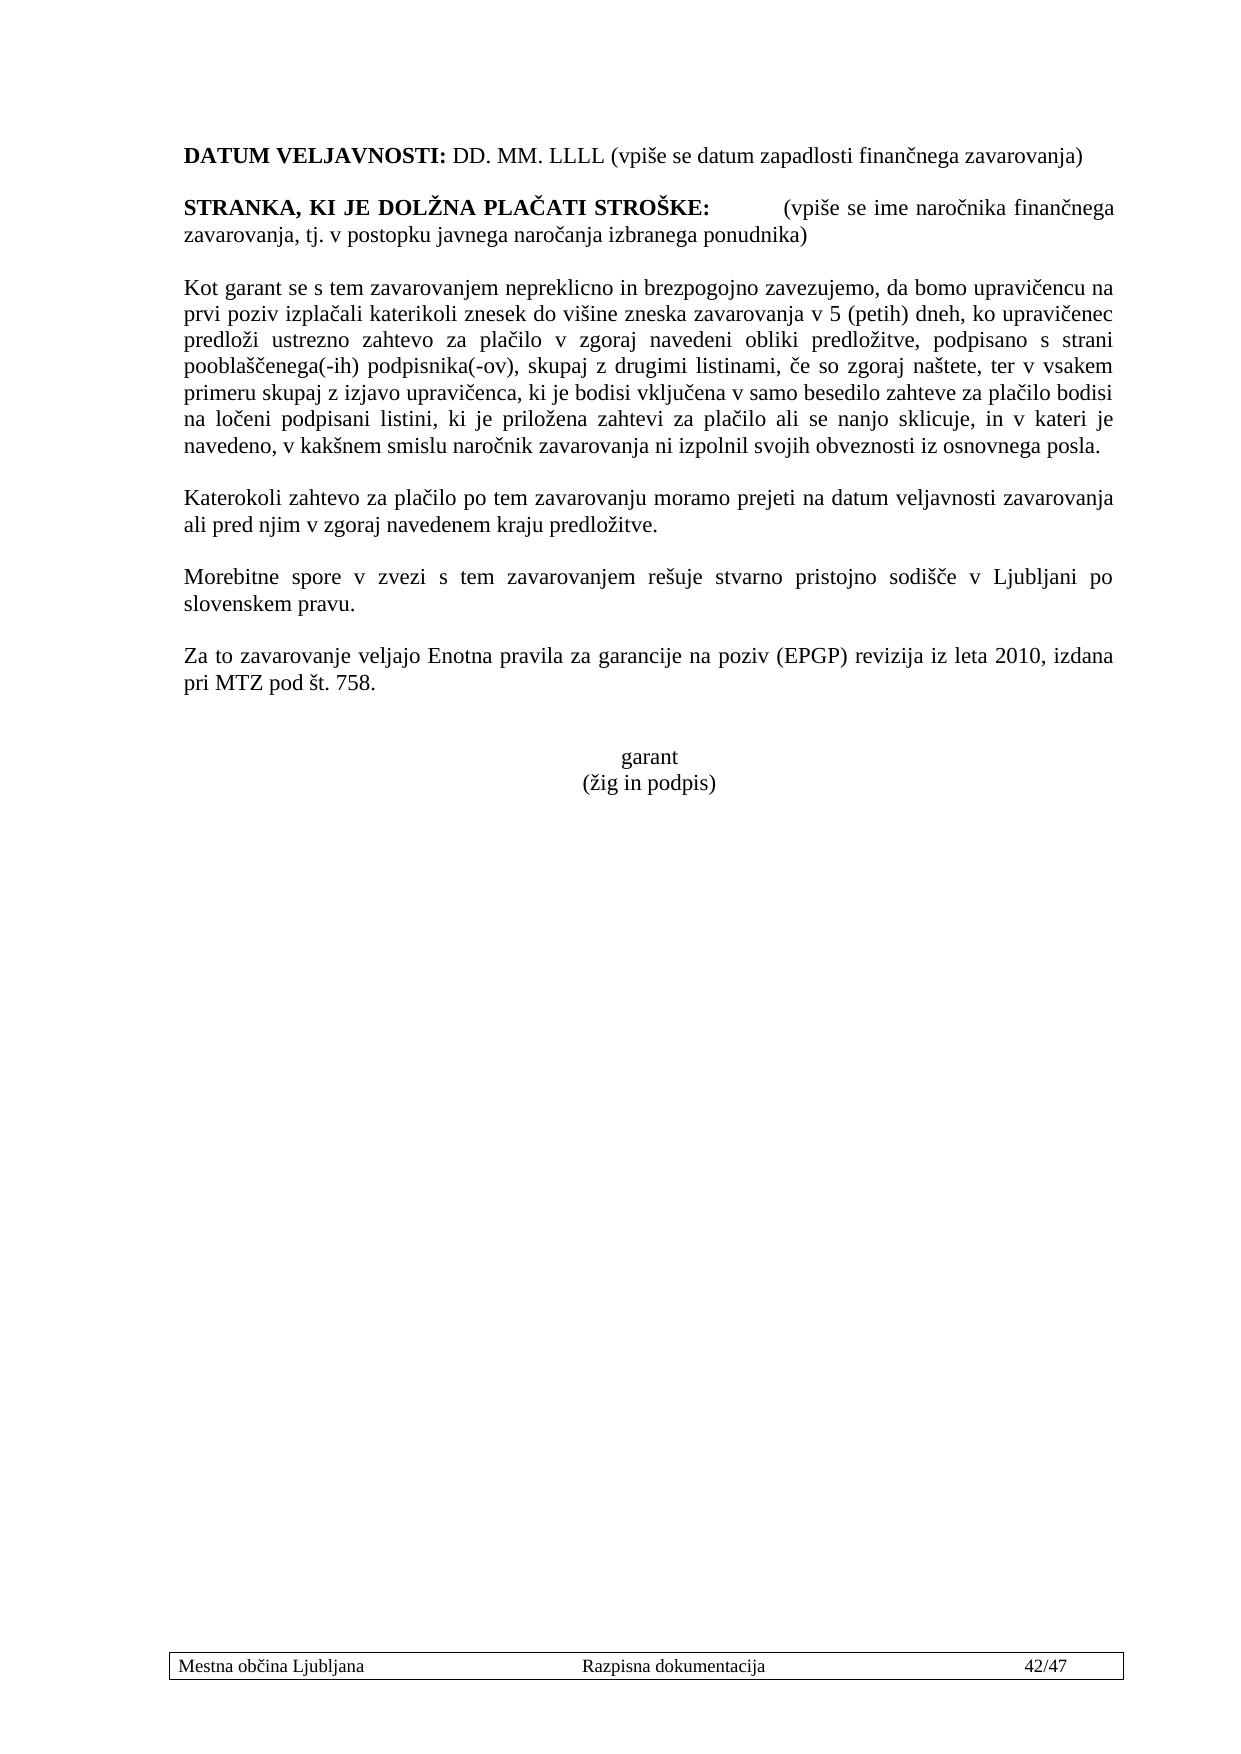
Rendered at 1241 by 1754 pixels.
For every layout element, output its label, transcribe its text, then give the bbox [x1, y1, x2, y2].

text (žig in podpis) [184, 769, 1115, 796]
text DATUM VELJAVNOSTI: DD. MM. LLLL (vpiše se datum zapadlosti finančnega zavarovanja) [184, 142, 1115, 168]
text Kot garant se s tem zavarovanjem nepreklicno in brezpogojno zavezujemo, da bomo upravičencu na prvi poziv izplačali katerikoli znesek do višine zneska zavarovanja v 5 (petih) dneh, ko upravičenec predloži ustrezno zahtevo za plačilo v zgoraj navedeni obliki predložitve, podpisano s strani pooblaščenega(-ih) podpisnika(-ov), skupaj z drugimi listinami, če so zgoraj naštete, ter v vsakem primeru skupaj z izjavo upravičenca, ki je bodisi vključena v samo besedilo zahteve za plačilo bodisi na ločeni podpisani listini, ki je priložena zahtevi za plačilo ali se nanjo sklicuje, in v kateri je navedeno, v kakšnem smislu naročnik zavarovanja ni izpolnil svojih obveznosti iz osnovnega posla. [184, 273, 1115, 458]
text Morebitne spore v zvezi s tem zavarovanjem rešuje stvarno pristojno sodišče v Ljubljani po slovenskem pravu. [184, 563, 1115, 616]
text Katerokoli zahtevo za plačilo po tem zavarovanju moramo prejeti na datum veljavnosti zavarovanja ali pred njim v zgoraj navedenem kraju predložitve. [184, 484, 1115, 537]
text garant [184, 743, 1115, 769]
text Za to zavarovanje veljajo Enotna pravila za garancije na poziv (EPGP) revizija iz leta 2010, izdana pri MTZ pod št. 758. [184, 642, 1115, 695]
text STRANKA, KI JE DOLŽNA PLAČATI STROŠKE: (vpiše se ime naročnika finančnega zavarovanja, tj. v postopku javnega naročanja izbranega ponudnika) [184, 194, 1115, 247]
